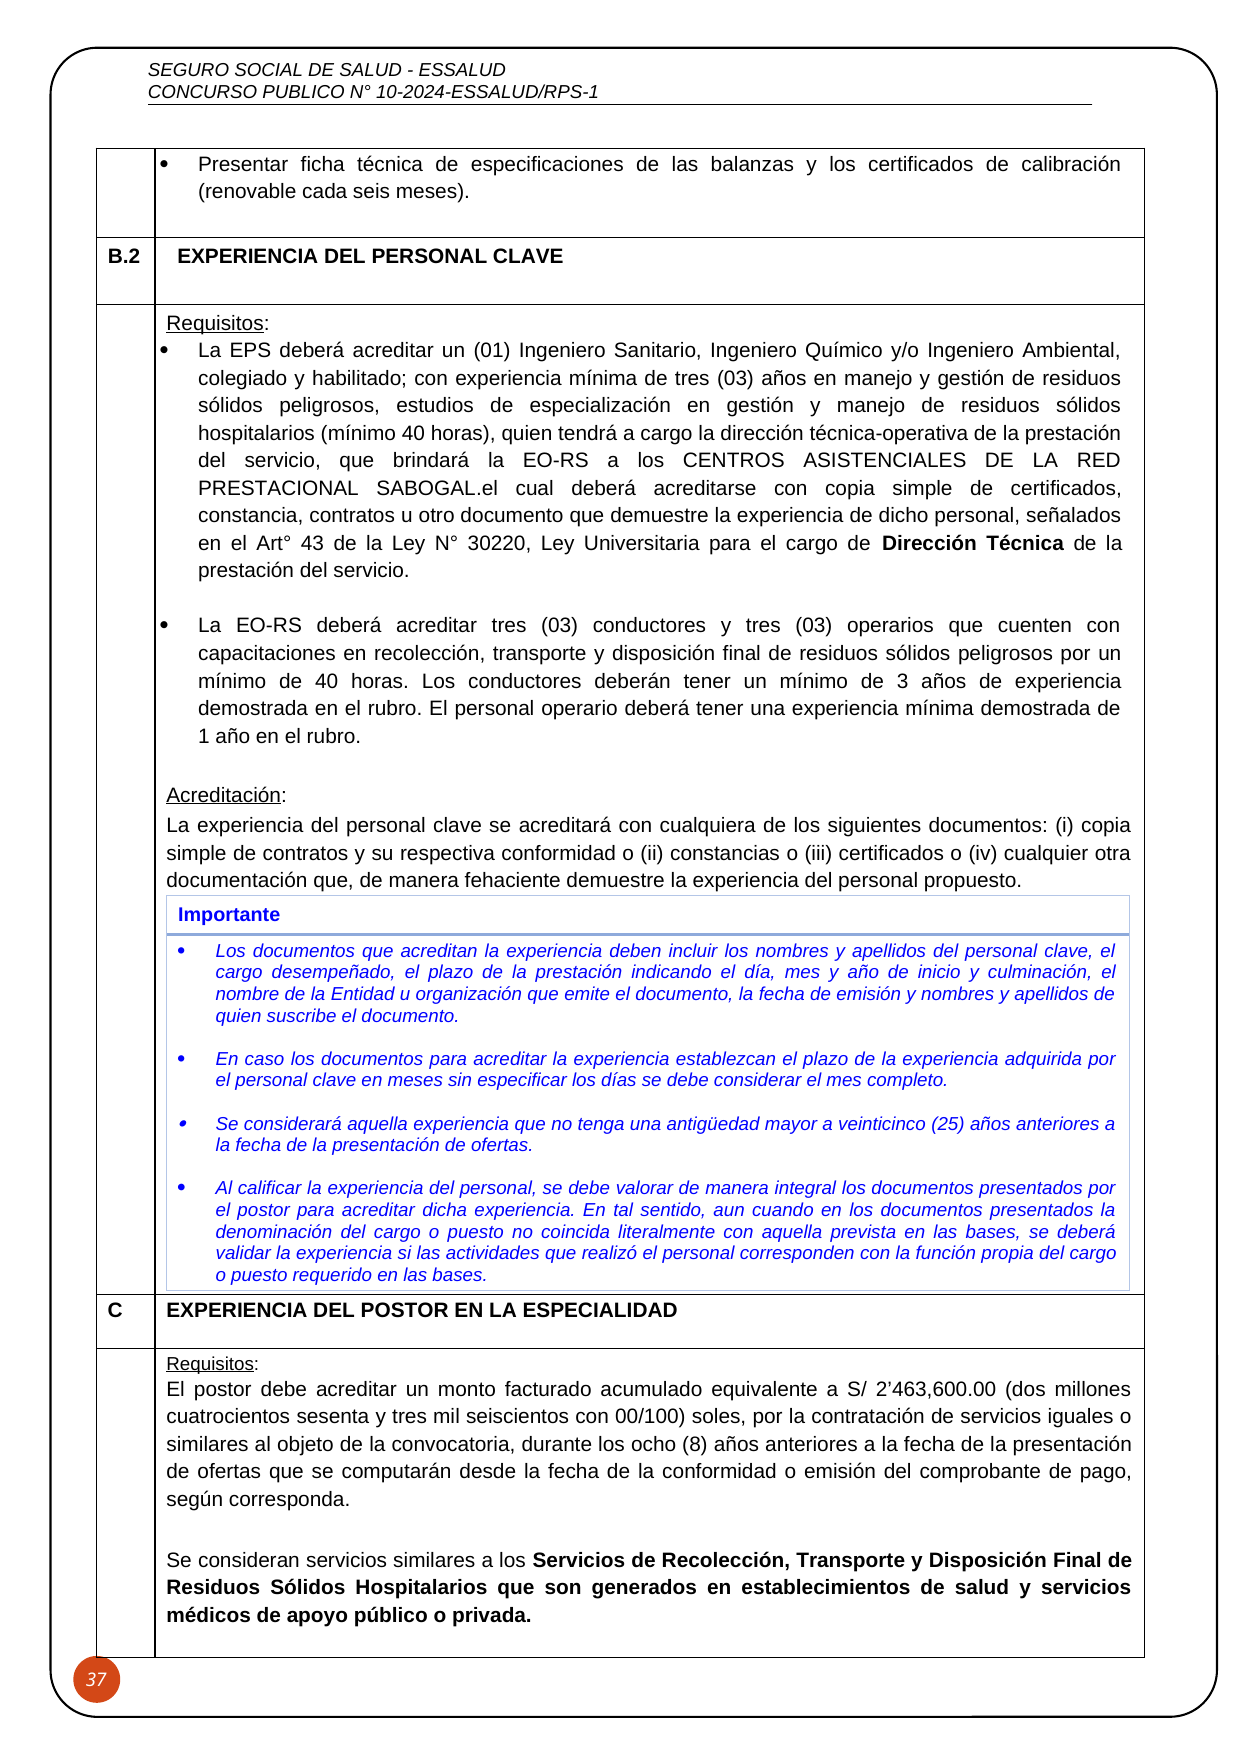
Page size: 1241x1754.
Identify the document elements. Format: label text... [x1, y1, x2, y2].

table_cell EXPERIENCIA DEL POSTOR EN LA ESPECIALIDAD [156, 1295, 1144, 1348]
table_cell [97, 305, 154, 1293]
table_cell EXPERIENCIA DEL PERSONAL CLAVE [156, 238, 1144, 304]
table_cell C [97, 1295, 154, 1348]
table_cell [97, 149, 154, 237]
table_cell [97, 1349, 154, 1657]
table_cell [156, 149, 1144, 237]
table_cell B.2 [97, 238, 154, 304]
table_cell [156, 1349, 1144, 1657]
table_cell Requisitos: La EPS deberá acreditar un (01) Ingeniero Sanitario, Ingeniero Químico y/o Ingeniero Ambiental, colegiado y habilitado; con experiencia mínima de tres (03) años en manejo y gestión de residuos sólidos peligrosos, estudios de especialización en gestión y manejo de residuos sólidos hospitalarios (mínimo 40 horas), quien tendrá a cargo la dirección técnica-operativa de la prestación del servicio, que brindará la EO-RS a los CENTROS ASISTENCIALES DE LA RED PRESTACIONAL SABOGAL.el cual deberá acreditarse con copia simple de certificados, constancia, contratos u otro documento que demuestre la experiencia de dicho personal, señalados en el Art° 43 de la Ley N° 30220, Ley Universitaria para el cargo de Dirección Técnica de la prestación del servicio. La EO-RS deberá acreditar tres (03) conductores y tres (03) operarios que cuenten con capacitaciones en recolección, transporte y disposición final de residuos sólidos peligrosos por un mínimo de 40 horas. Los conductores deberán tener un mínimo de 3 años de experiencia demostrada en el rubro. El personal operario deberá tener una experiencia mínima demostrada de 1 año en el rubro. Acreditación: La experiencia del personal clave se acreditará con cualquiera de los siguientes documentos: (i) copia simple de contratos y su respectiva conformidad o (ii) constancias o (iii) certificados o (iv) cualquier otra documentación que, de manera fehaciente demuestre la experiencia del personal propuesto. [156, 305, 1144, 1293]
